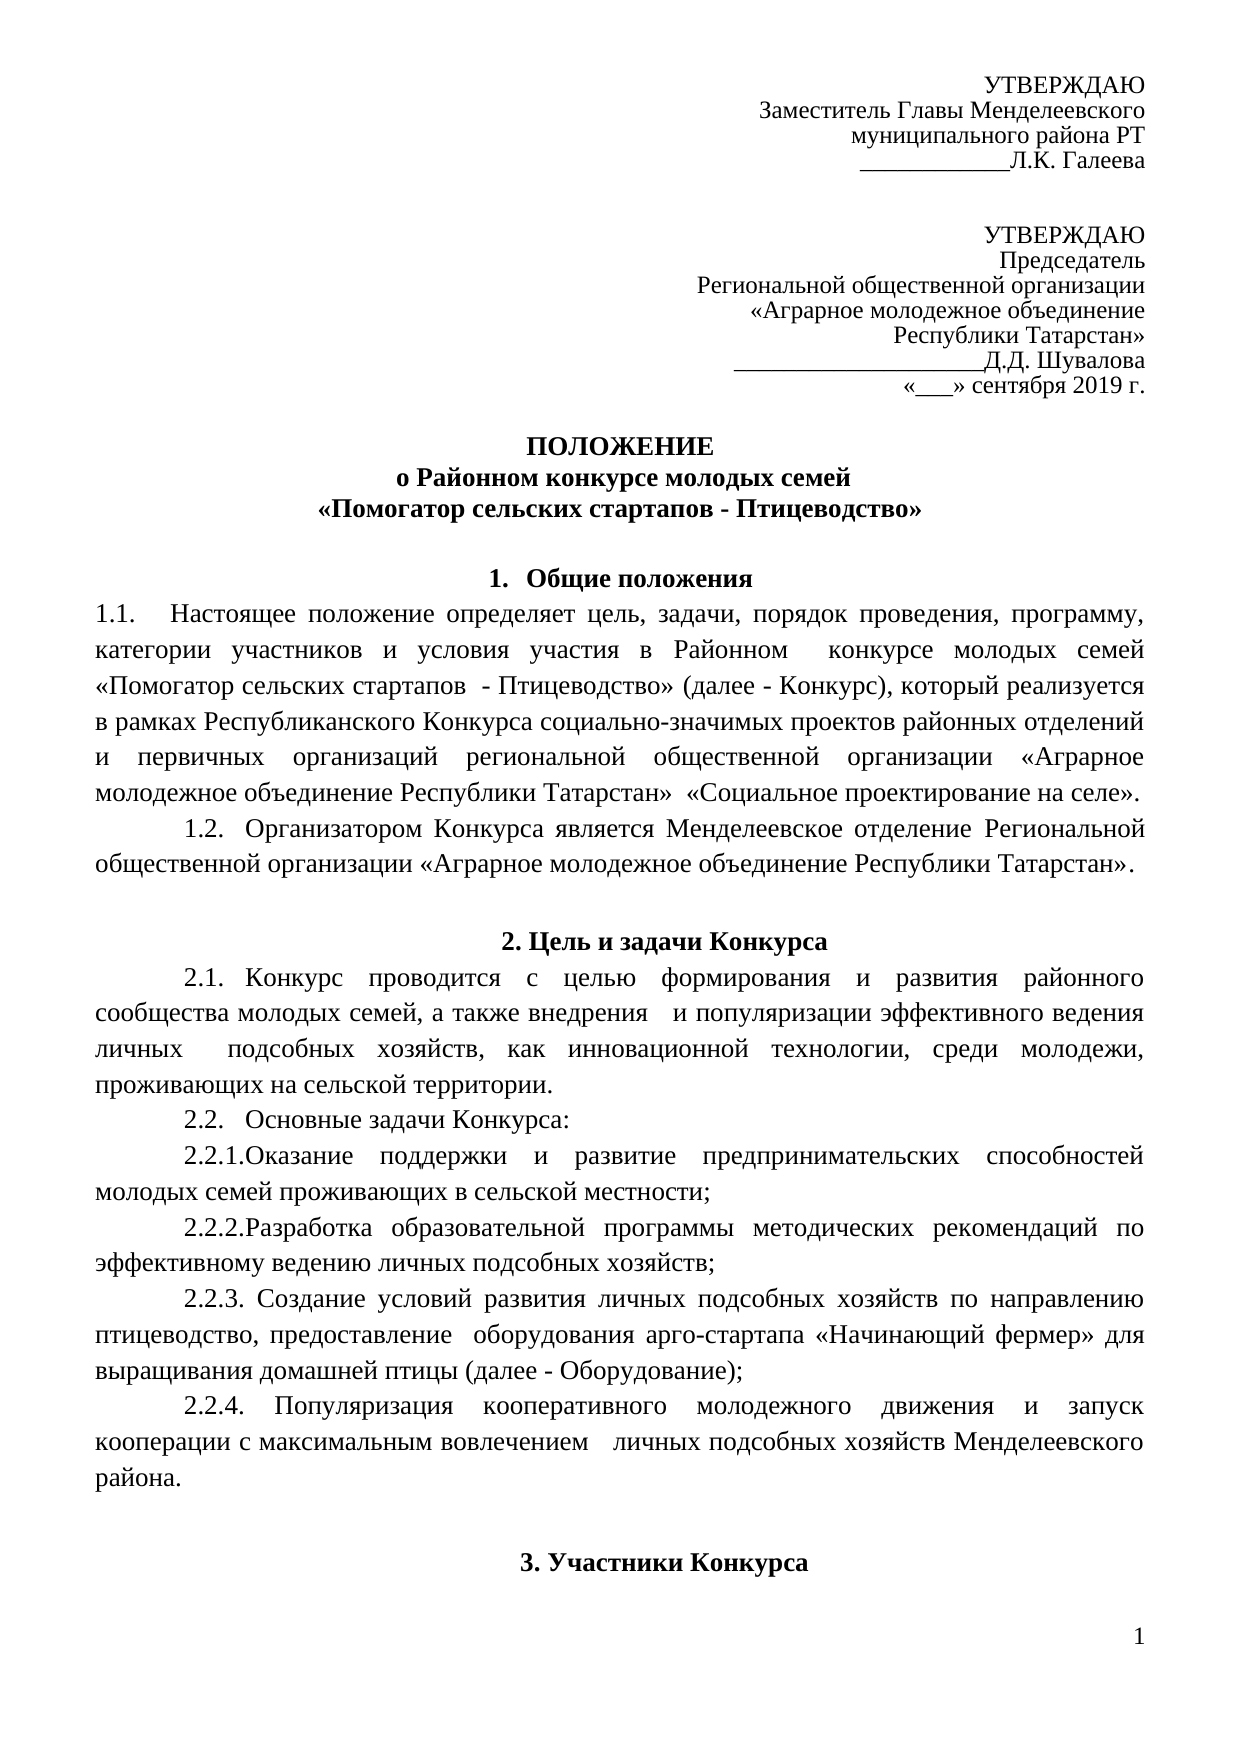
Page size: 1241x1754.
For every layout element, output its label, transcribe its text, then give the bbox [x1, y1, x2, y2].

text Республики Татарстан» [95, 324, 1145, 349]
text «Помогатор сельских стартапов - Птицеводство» [95, 492, 1145, 523]
list Организатором Конкурса является Менделеевское отделение Региональной общественной организации «Аграрное молодежное объединение Республики Татарстан». [95, 812, 1145, 879]
text 2.2. Основные задачи Конкурса: [95, 1104, 1145, 1135]
text УТВЕРЖДАЮ [723, 224, 1145, 249]
text 2.2.4. Популяризация кооперативного молодежного движения и запуск кооперации с максимальным вовлечением личных подсобных хозяйств Менделеевского района. [95, 1389, 1145, 1492]
text 3. Участники Конкурса [95, 1546, 1145, 1577]
list Оказание поддержки и развитие предпринимательских способностей молодых семей проживающих в сельской местности; [95, 1139, 1145, 1206]
text Региональной общественной организации [95, 274, 1145, 299]
text Председатель [723, 249, 1145, 274]
text 2.2.3. Создание условий развития личных подсобных хозяйств по направлению птицеводство, предоставление оборудования арго-стартапа «Начинающий фермер» для выращивания домашней птицы (далее - Оборудование); [95, 1282, 1145, 1385]
list Разработка образовательной программы методических рекомендаций по эффективному ведению личных подсобных хозяйств; [95, 1211, 1145, 1278]
list Общие положения [488, 562, 1145, 593]
text «Аграрное молодежное объединение [95, 299, 1145, 324]
text о Районном конкурсе молодых семей [95, 461, 1145, 492]
text «___» сентября 2019 г. [723, 374, 1145, 399]
list Настоящее положение определяет цель, задачи, порядок проведения, программу, категории участников и условия участия в Районном конкурсе молодых семей «Помогатор сельских стартапов - Птицеводство» (далее - Конкурс), который реализуется в рамках Республиканского Конкурса социально-значимых проектов районных отделений и первичных организаций региональной общественной организации «Аграрное молодежное объединение Республики Татарстан» «Социальное проектирование на селе». [95, 597, 1145, 807]
text 2.1. Конкурс проводится с целью формирования и развития районного сообщества молодых семей, а также внедрения и популяризации эффективного ведения личных подсобных хозяйств, как инновационной технологии, среди молодежи, проживающих на сельской территории. [95, 961, 1145, 1099]
text 2. Цель и задачи Конкурса [95, 925, 1145, 956]
text Заместитель Главы Менделеевского муниципального района РТ [723, 99, 1145, 149]
text ____________Л.К. Галеева [723, 149, 1145, 174]
text ПОЛОЖЕНИЕ [95, 430, 1145, 461]
text ____________________Д.Д. Шувалова [723, 349, 1145, 374]
text УТВЕРЖДАЮ [723, 74, 1145, 99]
